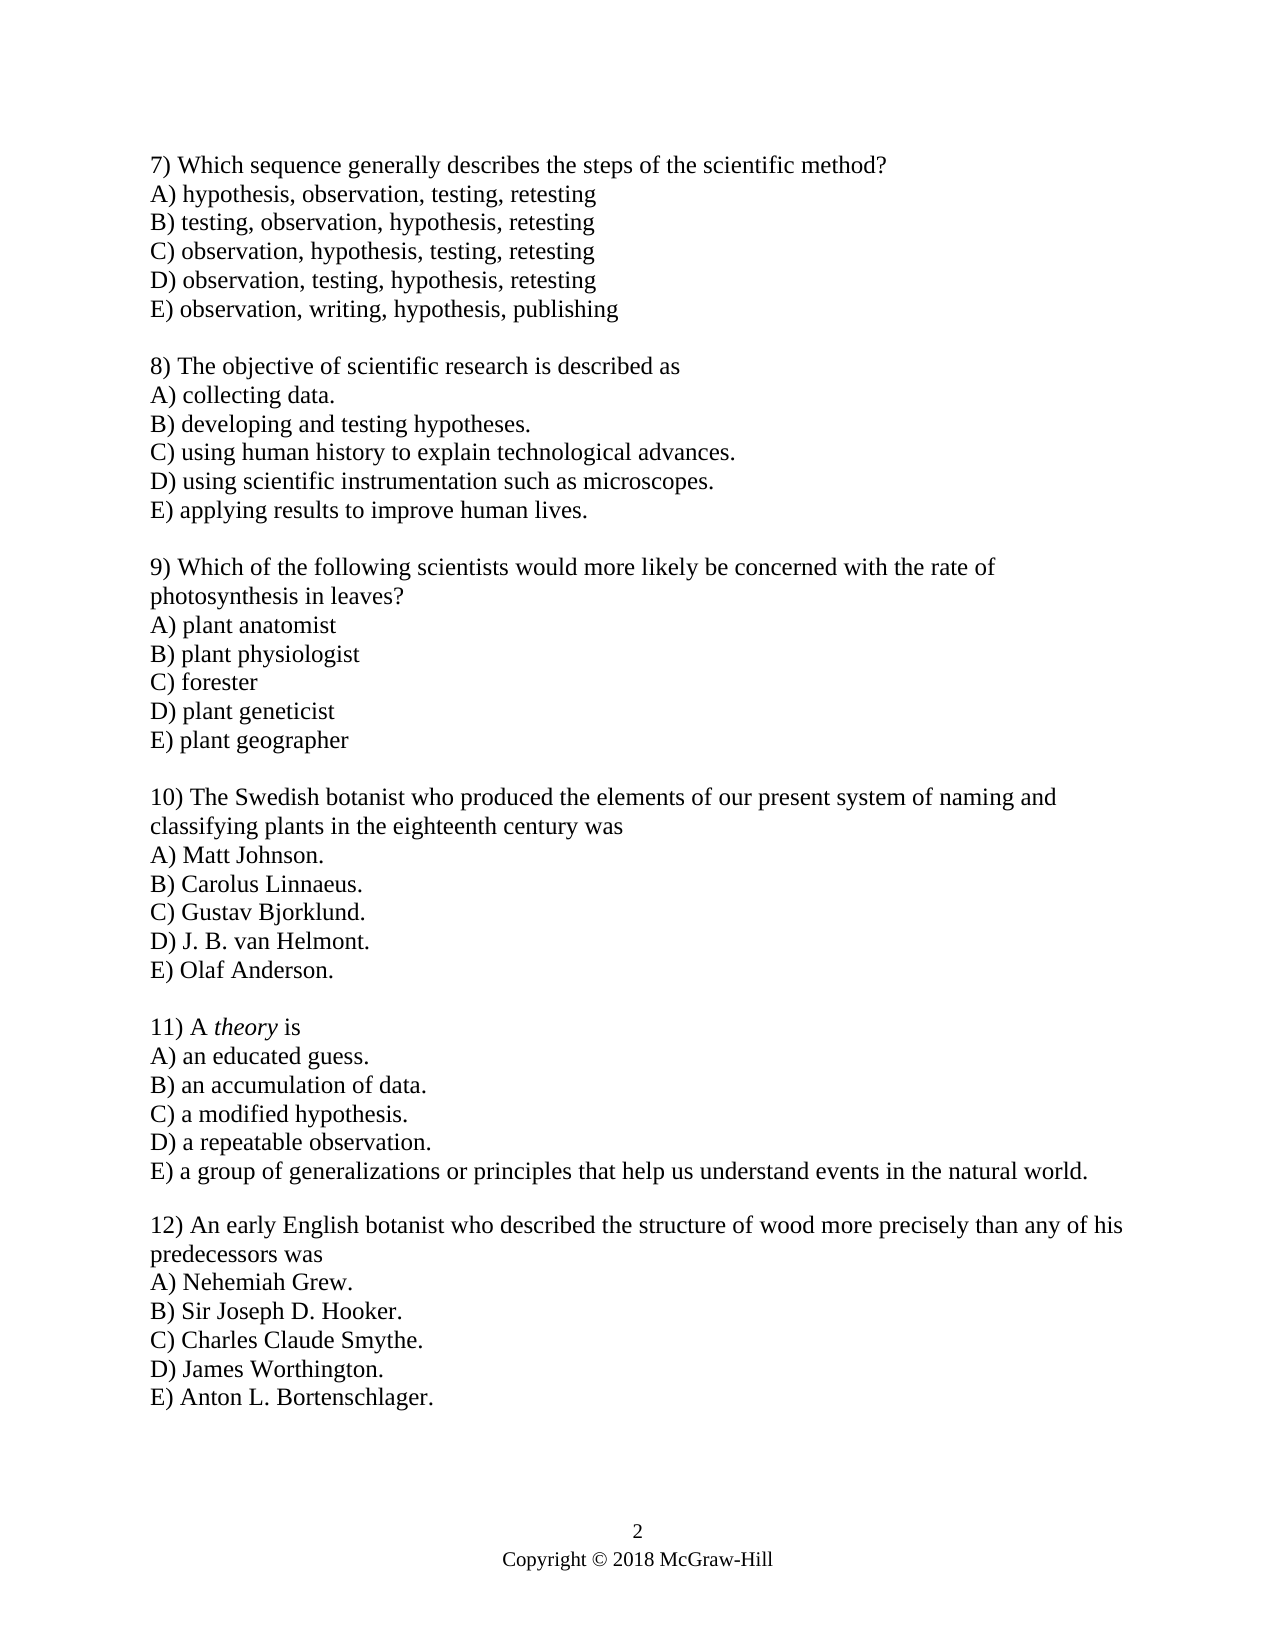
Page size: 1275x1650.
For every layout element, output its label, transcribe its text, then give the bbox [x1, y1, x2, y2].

text A) plant anatomist [150, 610, 1125, 639]
text D) a repeatable observation. [150, 1127, 1125, 1156]
text E) plant geographer [150, 725, 1125, 754]
text B) developing and testing hypotheses. [150, 409, 1125, 437]
text C) forester [150, 667, 1125, 696]
text A) an educated guess. [150, 1041, 1125, 1070]
text D) observation, testing, hypothesis, retesting [150, 265, 1125, 294]
text 12) An early English botanist who described the structure of wood more precisely than any of his predecessors was [150, 1210, 1125, 1267]
text 8) The objective of scientific research is described as [150, 351, 1125, 380]
text E) applying results to improve human lives. [150, 495, 1125, 524]
text B) testing, observation, hypothesis, retesting [150, 207, 1125, 236]
text C) using human history to explain technological advances. [150, 437, 1125, 466]
text E) observation, writing, hypothesis, publishing [150, 294, 1125, 322]
text E) Anton L. Bortenschlager. [150, 1382, 1125, 1411]
text B) plant physiologist [150, 639, 1125, 667]
text 7) Which sequence generally describes the steps of the scientific method? [150, 150, 1125, 179]
text E) Olaf Anderson. [150, 955, 1125, 984]
text D) James Worthington. [150, 1354, 1125, 1382]
text C) a modified hypothesis. [150, 1099, 1125, 1127]
text C) observation, hypothesis, testing, retesting [150, 236, 1125, 265]
text 11) A theory is [150, 1012, 1125, 1041]
text D) plant geneticist [150, 696, 1125, 725]
text A) collecting data. [150, 380, 1125, 409]
text B) Carolus Linnaeus. [150, 869, 1125, 897]
text A) Matt Johnson. [150, 840, 1125, 869]
text B) an accumulation of data. [150, 1070, 1125, 1099]
text D) J. B. van Helmont. [150, 926, 1125, 955]
text E) a group of generalizations or principles that help us understand events in the natural world. [150, 1156, 1125, 1185]
text A) Nehemiah Grew. [150, 1267, 1125, 1296]
text B) Sir Joseph D. Hooker. [150, 1296, 1125, 1325]
text 9) Which of the following scientists would more likely be concerned with the rate of photosynthesis in leaves? [150, 552, 1125, 610]
text A) hypothesis, observation, testing, retesting [150, 179, 1125, 207]
text D) using scientific instrumentation such as microscopes. [150, 466, 1125, 495]
text C) Charles Claude Smythe. [150, 1325, 1125, 1354]
text 10) The Swedish botanist who produced the elements of our present system of naming and classifying plants in the eighteenth century was [150, 782, 1125, 840]
text C) Gustav Bjorklund. [150, 897, 1125, 926]
